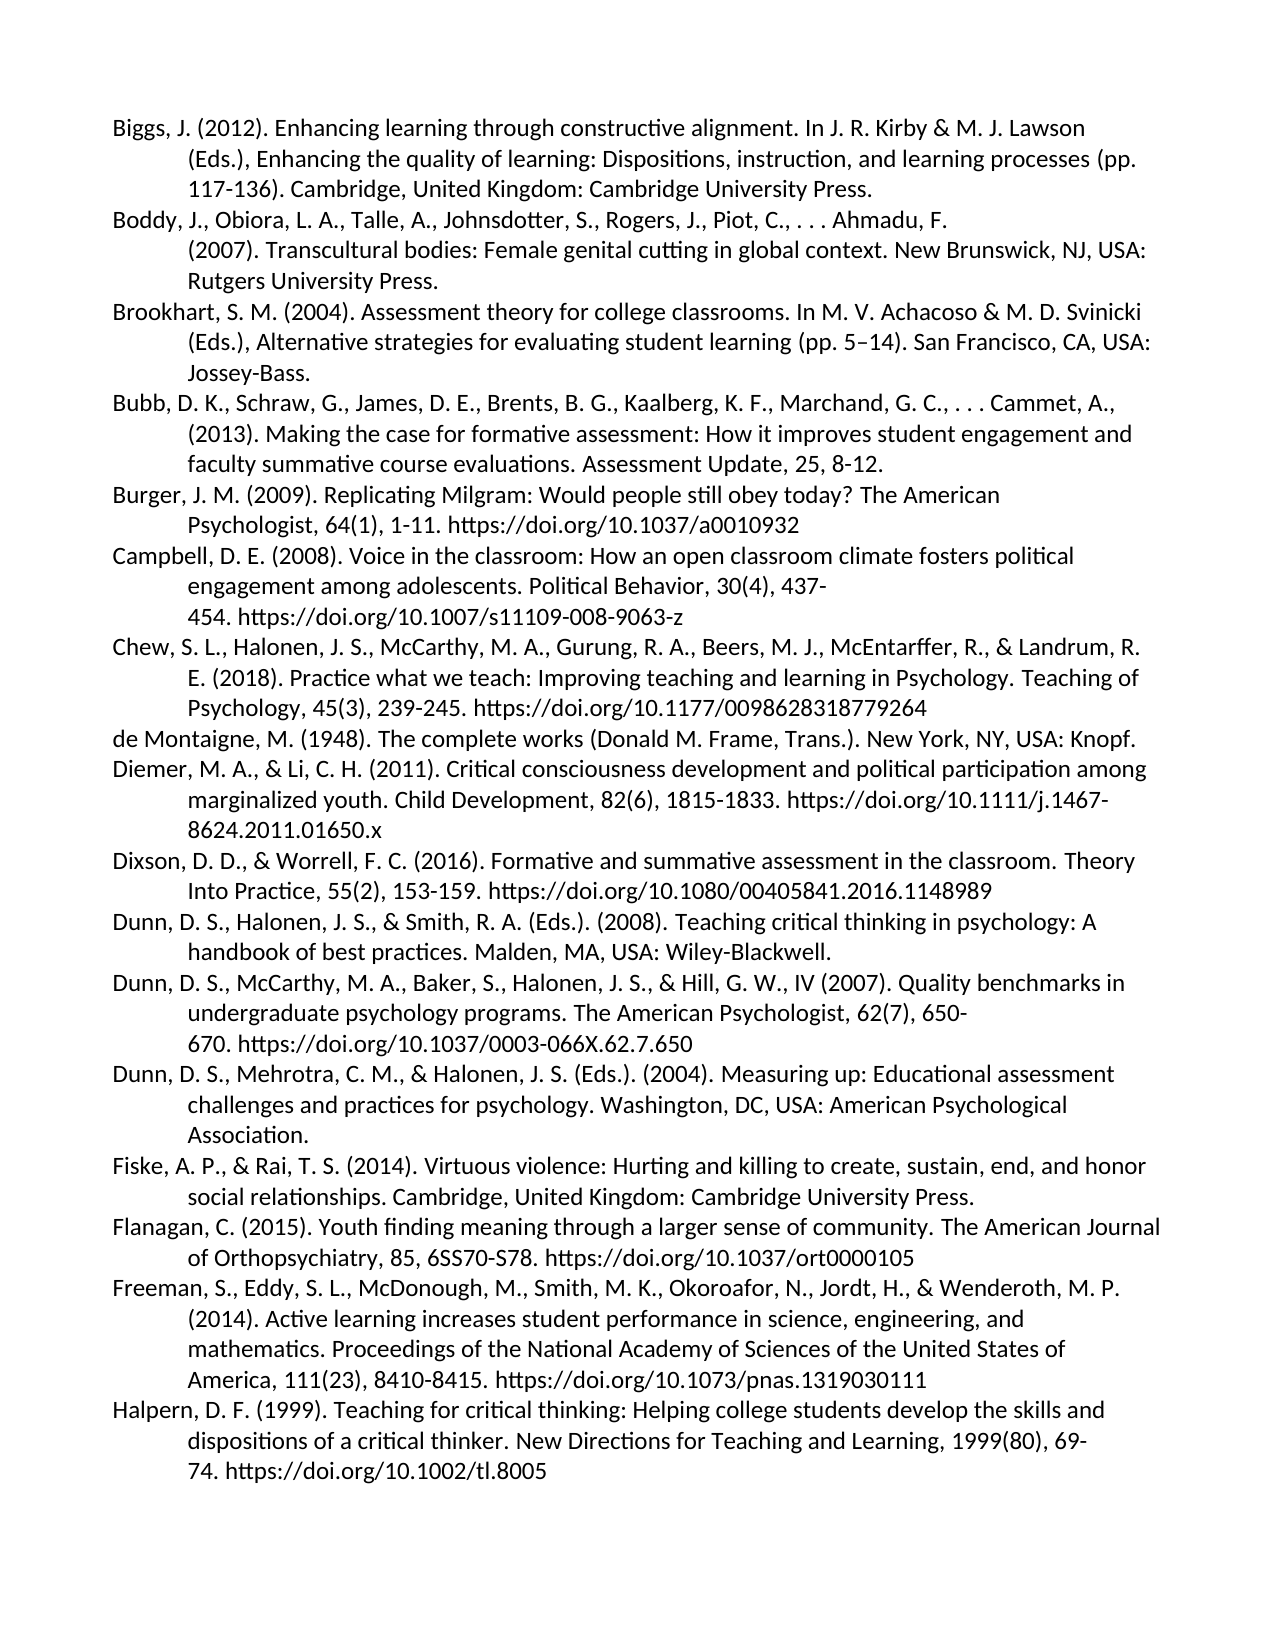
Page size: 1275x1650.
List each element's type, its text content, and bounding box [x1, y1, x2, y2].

text de Montaigne, M. (1948). The complete works (Donald M. Frame, Trans.). New York, NY, USA: Knopf. [112, 723, 1162, 753]
text Flanagan, C. (2015). Youth finding meaning through a larger sense of community. The American Journal of Orthopsychiatry, 85, 6SS70-S78. https://doi.org/10.1037/ort0000105 [112, 1211, 1162, 1272]
text Freeman, S., Eddy, S. L., McDonough, M., Smith, M. K., Okoroafor, N., Jordt, H., & Wenderoth, M. P. (2014). Active learning increases student performance in science, engineering, and mathematics. Proceedings of the National Academy of Sciences of the United States of America, 111(23), 8410-8415. https://doi.org/10.1073/pnas.1319030111 [112, 1272, 1162, 1394]
text Boddy, J., Obiora, L. A., Talle, A., Johnsdotter, S., Rogers, J., Piot, C., . . . Ahmadu, F. (2007). Transcultural bodies: Female genital cutting in global context. New Brunswick, NJ, USA: Rutgers University Press. [112, 204, 1162, 296]
text Campbell, D. E. (2008). Voice in the classroom: How an open classroom climate fosters political engagement among adolescents. Political Behavior, 30(4), 437-454. https://doi.org/10.1007/s11109-008-9063-z [112, 540, 1162, 631]
text Biggs, J. (2012). Enhancing learning through constructive alignment. In J. R. Kirby & M. J. Lawson (Eds.), Enhancing the quality of learning: Dispositions, instruction, and learning processes (pp. 117-136). Cambridge, United Kingdom: Cambridge University Press. [112, 112, 1162, 204]
text Chew, S. L., Halonen, J. S., McCarthy, M. A., Gurung, R. A., Beers, M. J., McEntarffer, R., & Landrum, R. E. (2018). Practice what we teach: Improving teaching and learning in Psychology. Teaching of Psychology, 45(3), 239-245. https://doi.org/10.1177/0098628318779264 [112, 631, 1162, 723]
text Fiske, A. P., & Rai, T. S. (2014). Virtuous violence: Hurting and killing to create, sustain, end, and honor social relationships. Cambridge, United Kingdom: Cambridge University Press. [112, 1150, 1162, 1211]
text Bubb, D. K., Schraw, G., James, D. E., Brents, B. G., Kaalberg, K. F., Marchand, G. C., . . . Cammet, A., (2013). Making the case for formative assessment: How it improves student engagement and faculty summative course evaluations. Assessment Update, 25, 8-12. [112, 387, 1162, 479]
text Brookhart, S. M. (2004). Assessment theory for college classrooms. In M. V. Achacoso & M. D. Svinicki (Eds.), Alternative strategies for evaluating student learning (pp. 5–14). San Francisco, CA, USA: Jossey-Bass. [112, 296, 1162, 387]
text Diemer, M. A., & Li, C. H. (2011). Critical consciousness development and political participation among marginalized youth. Child Development, 82(6), 1815-1833. https://doi.org/10.1111/j.1467-8624.2011.01650.x [112, 753, 1162, 845]
text Halpern, D. F. (1999). Teaching for critical thinking: Helping college students develop the skills and dispositions of a critical thinker. New Directions for Teaching and Learning, 1999(80), 69-74. https://doi.org/10.1002/tl.8005 [112, 1394, 1162, 1486]
text Dunn, D. S., Mehrotra, C. M., & Halonen, J. S. (Eds.). (2004). Measuring up: Educational assessment challenges and practices for psychology. Washington, DC, USA: American Psychological Association. [112, 1059, 1162, 1150]
text Dixson, D. D., & Worrell, F. C. (2016). Formative and summative assessment in the classroom. Theory Into Practice, 55(2), 153-159. https://doi.org/10.1080/00405841.2016.1148989 [112, 845, 1162, 906]
text Dunn, D. S., Halonen, J. S., & Smith, R. A. (Eds.). (2008). Teaching critical thinking in psychology: A handbook of best practices. Malden, MA, USA: Wiley-Blackwell. [112, 906, 1162, 967]
text Burger, J. M. (2009). Replicating Milgram: Would people still obey today? The American Psychologist, 64(1), 1-11. https://doi.org/10.1037/a0010932 [112, 479, 1162, 540]
text Dunn, D. S., McCarthy, M. A., Baker, S., Halonen, J. S., & Hill, G. W., IV (2007). Quality benchmarks in undergraduate psychology programs. The American Psychologist, 62(7), 650-670. https://doi.org/10.1037/0003-066X.62.7.650 [112, 967, 1162, 1059]
